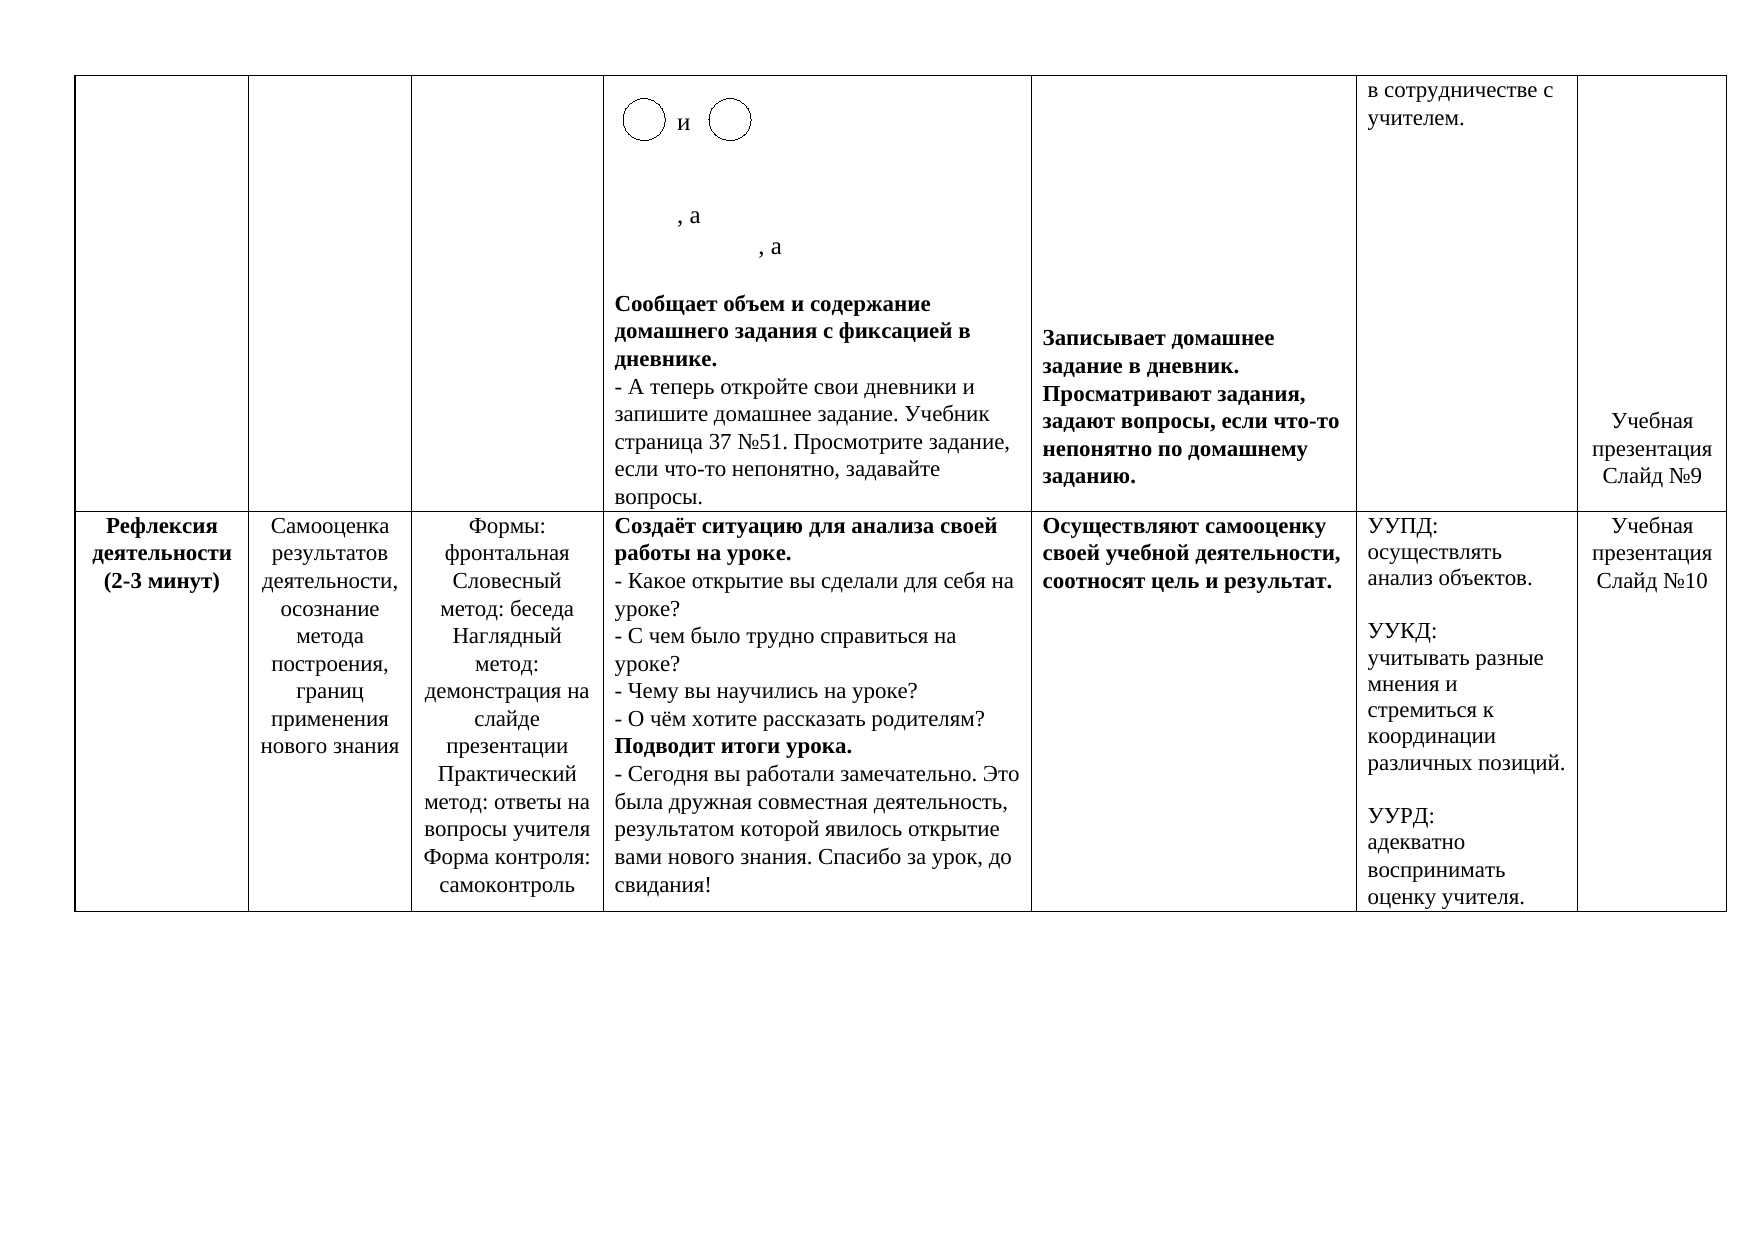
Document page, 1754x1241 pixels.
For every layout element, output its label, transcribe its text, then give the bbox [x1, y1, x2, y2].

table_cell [604, 76, 1031, 511]
table_cell Формы: фронтальная Словесный метод: беседа Наглядный метод: демонстрация на слайде презентации Практический метод: ответы на вопросы учителя Форма контроля: самоконтроль [412, 512, 603, 911]
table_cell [412, 76, 603, 511]
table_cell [1578, 76, 1726, 511]
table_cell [249, 76, 411, 511]
table_cell УУПД: осуществлять анализ объектов. УУКД: учитывать разные мнения и стремиться к координации различных позиций. УУРД: адекватно воспринимать оценку учителя. [1357, 512, 1577, 911]
table_cell Осуществляют самооценку своей учебной деятельности, соотносят цель и результат. [1032, 512, 1356, 911]
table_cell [1357, 76, 1577, 511]
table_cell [76, 76, 248, 511]
table_cell Создаёт ситуацию для анализа своей работы на уроке. - Какое открытие вы сделали для себя на уроке? - С чем было трудно справиться на уроке? - Чему вы научились на уроке? - О чём хотите рассказать родителям? Подводит итоги урока. - Сегодня вы работали замечательно. Это была дружная совместная деятельность, результатом которой явилось открытие вами нового знания. Спасибо за урок, до свидания! [604, 512, 1031, 911]
table_cell Рефлексия деятельности (2-3 минут) [76, 512, 248, 911]
table_cell Учебная презентация Слайд №10 [1578, 512, 1726, 911]
table_cell Самооценка результатов деятельности, осознание метода построения, границ применения нового знания [249, 512, 411, 911]
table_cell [1032, 76, 1356, 511]
